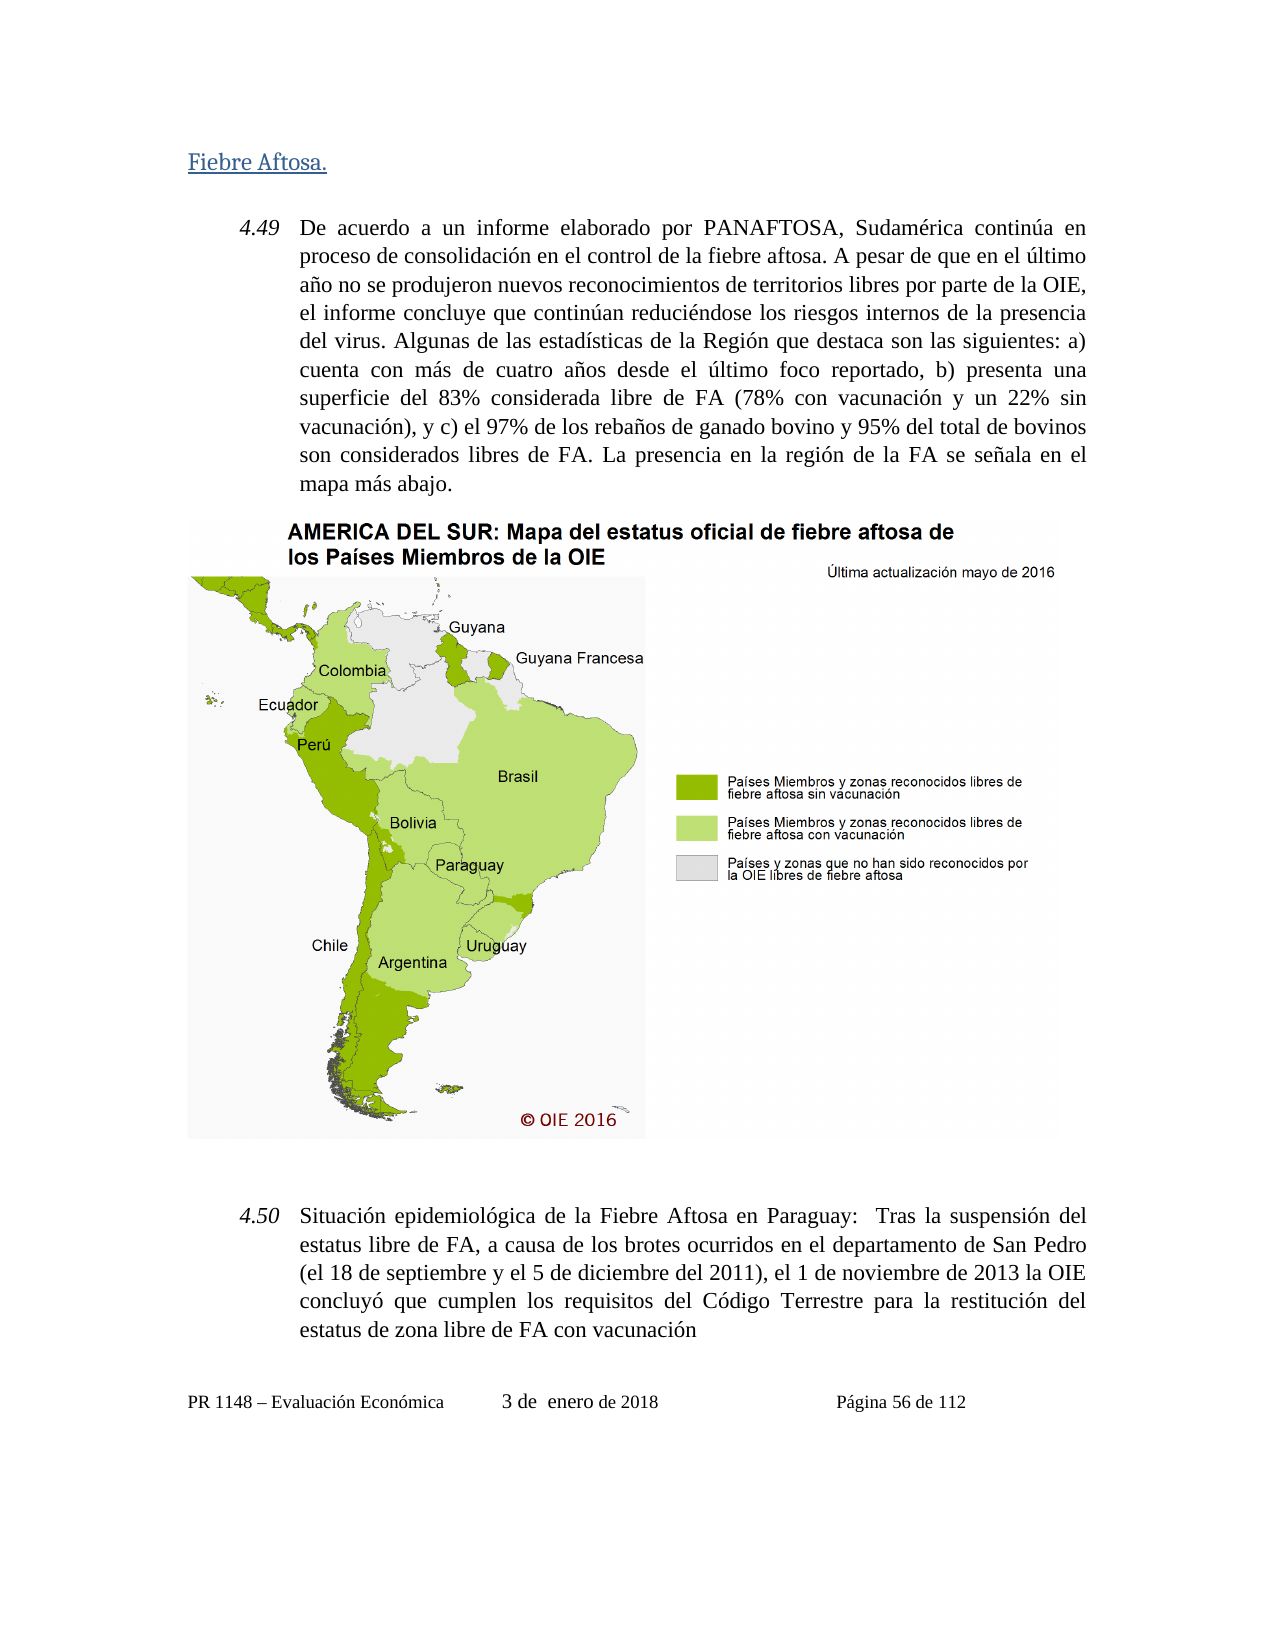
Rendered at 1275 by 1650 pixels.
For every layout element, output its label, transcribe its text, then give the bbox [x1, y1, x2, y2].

subtitle Fiebre Aftosa. [187, 148, 1088, 176]
list Situación epidemiológica de la Fiebre Aftosa en Paraguay: Tras la suspensión del estatus libre de FA, a causa de los brotes ocurridos en el departamento de San Pedro (el 18 de septiembre y el 5 de diciembre del 2011), el 1 de noviembre de 2013 la OIE concluyó que cumplen los requisitos del Código Terrestre para la restitución del estatus de zona libre de FA con vacunación [239, 1202, 1088, 1342]
list De acuerdo a un informe elaborado por PANAFTOSA, Sudamérica continúa en proceso de consolidación en el control de la fiebre aftosa. A pesar de que en el último año no se produjeron nuevos reconocimientos de territorios libres por parte de la OIE, el informe concluye que continúan reduciéndose los riesgos internos de la presencia del virus. Algunas de las estadísticas de la Región que destaca son las siguientes: a) cuenta con más de cuatro años desde el último foco reportado, b) presenta una superficie del 83% considerada libre de FA (78% con vacunación y un 22% sin vacunación), y c) el 97% de los rebaños de ganado bovino y 95% del total de bovinos son considerados libres de FA. La presencia en la región de la FA se señala en el mapa más abajo. [239, 214, 1088, 496]
picture [187, 515, 1061, 1139]
